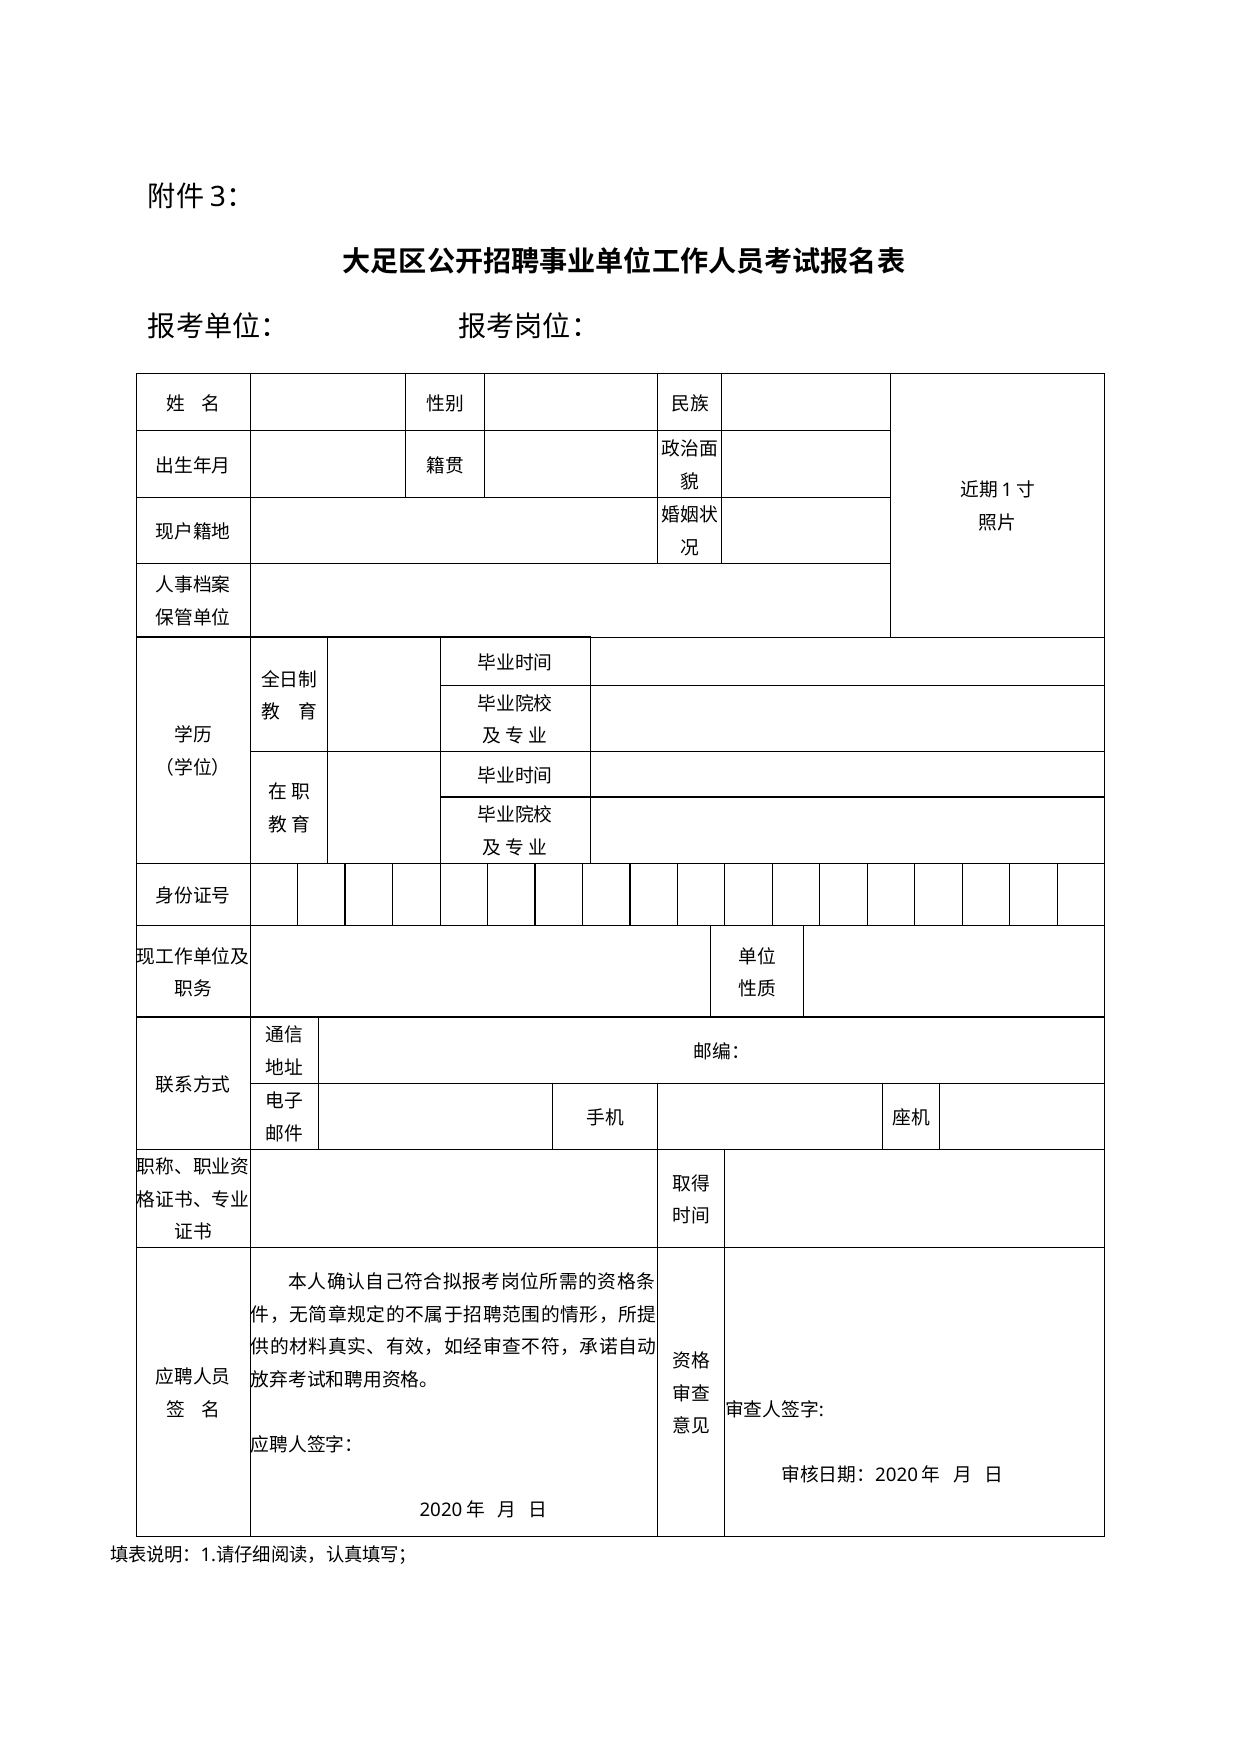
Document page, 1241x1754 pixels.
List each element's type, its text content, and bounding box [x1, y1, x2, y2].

table_cell 政治面貌 [658, 431, 721, 496]
table_cell [298, 864, 344, 925]
table_cell 出生年月 [137, 431, 250, 496]
table_cell 毕业院校 及 专 业 [441, 686, 590, 751]
table_cell [940, 1084, 1104, 1148]
table_header [251, 374, 405, 430]
table_cell [915, 864, 962, 925]
table_cell [722, 431, 890, 496]
table_cell [725, 864, 772, 925]
table_header 近期1寸 照片 [891, 374, 1104, 636]
table_cell 联系方式 [137, 1018, 250, 1148]
table_cell 身份证号 [137, 864, 250, 925]
table_cell [591, 638, 1104, 685]
table_cell [328, 752, 440, 862]
table_cell [722, 498, 890, 562]
table_cell [251, 431, 405, 496]
table_header [485, 374, 657, 430]
table_cell 取得 时间 [658, 1150, 724, 1247]
table_cell [631, 864, 677, 925]
table_cell [485, 431, 657, 496]
table_cell [1058, 864, 1104, 925]
text 附件3： [148, 162, 1092, 227]
table_cell [441, 864, 487, 925]
table_cell 全日制 教 育 [251, 638, 327, 751]
table_cell 应聘人员 签 名 [137, 1248, 250, 1536]
table_cell 电子 邮件 [251, 1084, 318, 1148]
table_cell [251, 498, 657, 562]
table_cell [251, 564, 890, 636]
table_cell 毕业时间 [441, 752, 590, 796]
table_cell [678, 864, 724, 925]
table_cell 手机 [553, 1084, 657, 1148]
table_cell [583, 864, 629, 925]
table_cell 毕业时间 [441, 638, 590, 685]
table_cell 座机 [883, 1084, 939, 1148]
table_cell 邮编： [319, 1018, 1104, 1082]
text 填表说明：1.请仔细阅读，认真填写； [110, 1537, 1092, 1569]
table_cell 婚姻状况 [658, 498, 721, 562]
table_cell 现工作单位及职务 [137, 926, 250, 1016]
table_cell [328, 638, 440, 751]
table_cell 人事档案 保管单位 [137, 564, 250, 636]
table_cell [725, 1150, 1104, 1247]
table_cell 资格 审查 意见 [658, 1248, 724, 1536]
table_cell 现户籍地 [137, 498, 250, 562]
table_header 姓 名 [137, 374, 250, 430]
table_cell [773, 864, 819, 925]
table_cell 本人确认自己符合拟报考岗位所需的资格条件，无简章规定的不属于招聘范围的情形，所提供的材料真实、有效，如经审查不符，承诺自动放弃考试和聘用资格。 应聘人签字： 2020年 月 日 [251, 1248, 657, 1536]
table_cell [319, 1084, 552, 1148]
table_cell [820, 864, 867, 925]
table_cell 毕业院校 及 专 业 [441, 798, 590, 862]
table_cell [488, 864, 534, 925]
table_cell [251, 864, 297, 925]
table_cell [536, 864, 582, 925]
table_cell [346, 864, 392, 925]
text 大足区公开招聘事业单位工作人员考试报名表 [148, 227, 1092, 292]
table_cell 籍贯 [406, 431, 484, 496]
text 报考单位： 报考岗位： [148, 292, 1092, 357]
table_cell 通信 地址 [251, 1018, 318, 1082]
table_cell 审查人签字: 审核日期：2020年 月 日 [725, 1248, 1104, 1536]
table_cell [251, 1150, 657, 1247]
table_cell [804, 926, 1104, 1016]
table_cell [251, 926, 710, 1016]
table_cell 单位 性质 [711, 926, 803, 1016]
table_header [722, 374, 890, 430]
table_cell [591, 686, 1104, 751]
table_cell [963, 864, 1009, 925]
table_cell [1010, 864, 1057, 925]
table_cell [868, 864, 914, 925]
table_header 性别 [406, 374, 484, 430]
table_header 民族 [658, 374, 721, 430]
table_cell 在 职 教 育 [251, 752, 327, 862]
table_cell [591, 798, 1104, 862]
table_cell [591, 752, 1104, 796]
table_cell [658, 1084, 882, 1148]
table_cell 学历 （学位） [137, 638, 250, 862]
table_cell 职称、职业资格证书、专业证书 [137, 1150, 250, 1247]
table_cell [393, 864, 440, 925]
